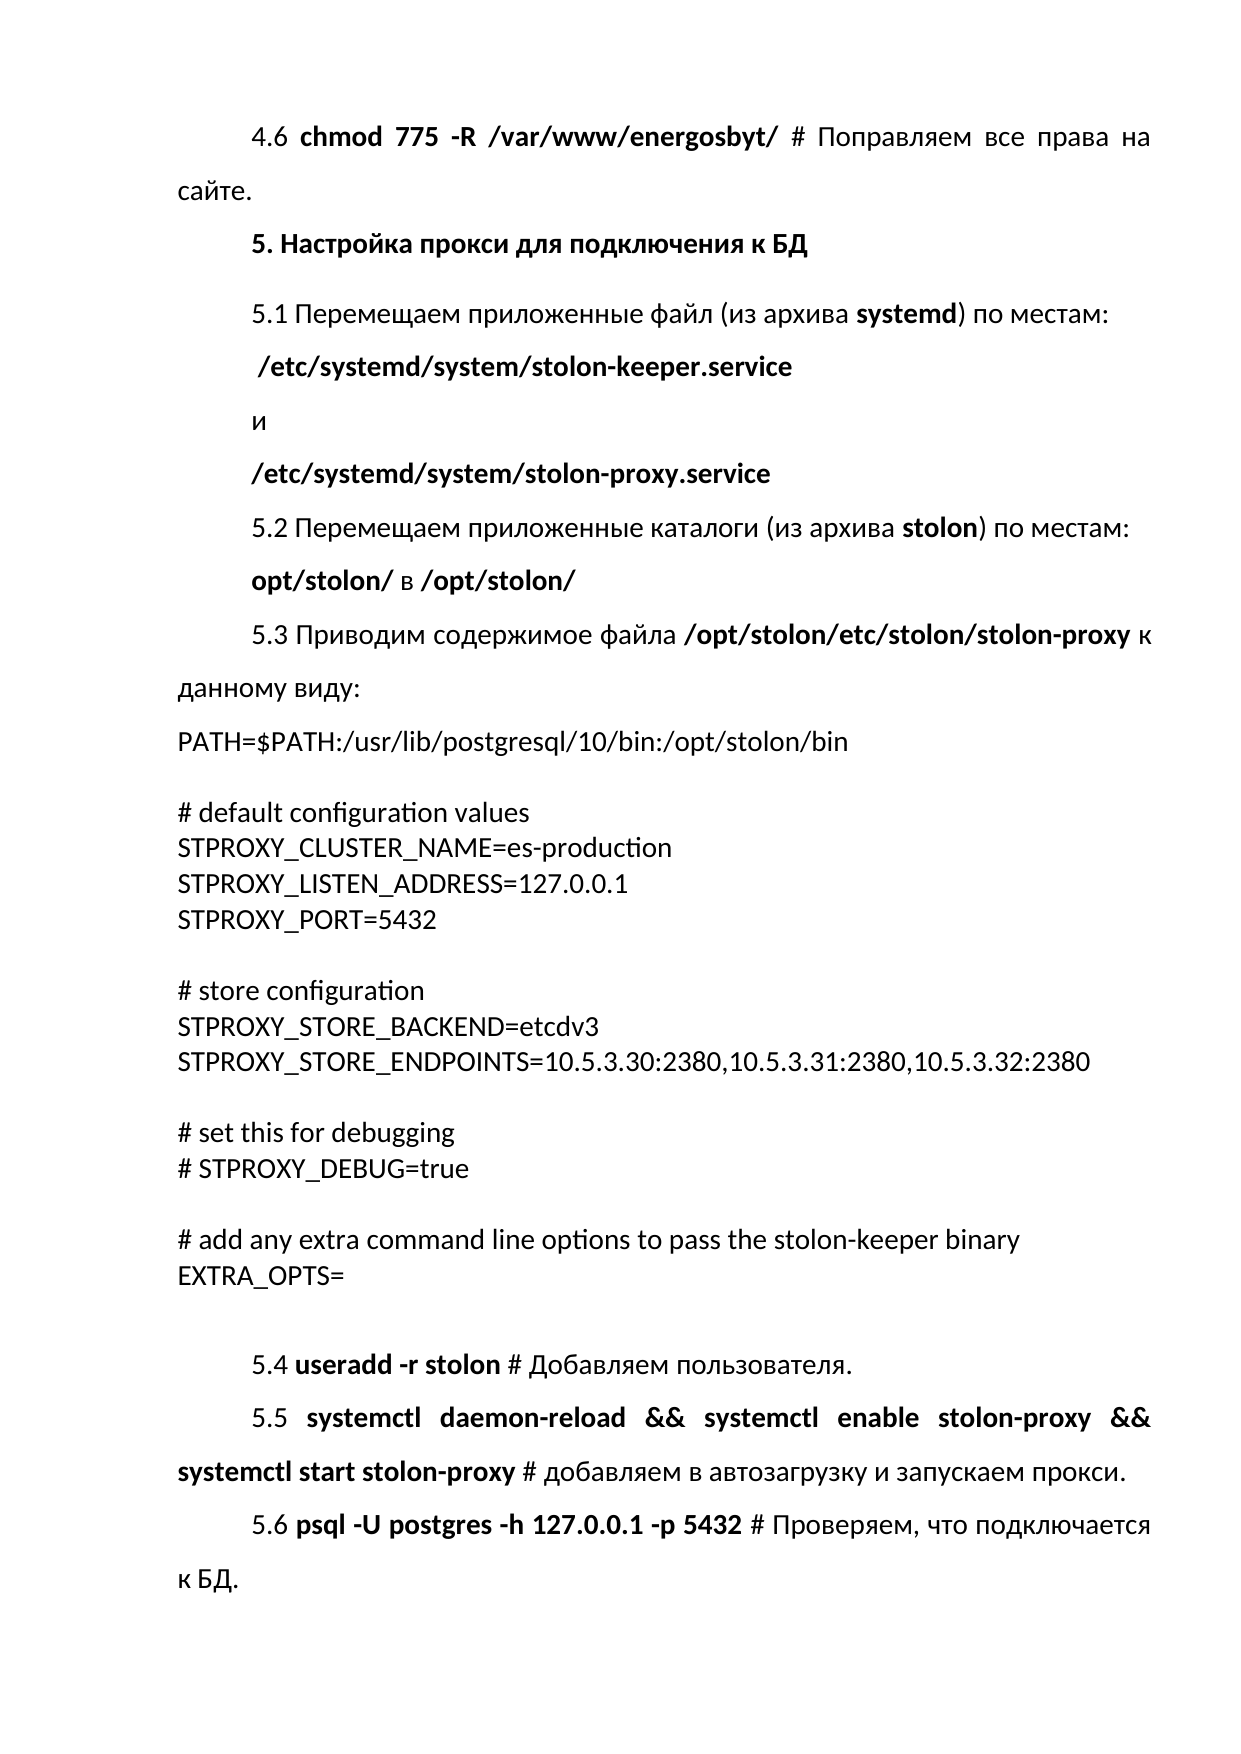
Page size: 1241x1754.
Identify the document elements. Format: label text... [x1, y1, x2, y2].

text # store configuration [177, 972, 1152, 1008]
text 5.3 Приводим содержимое файла /opt/stolon/etc/stolon/stolon-proxy к данному виду: [177, 616, 1152, 705]
text 4.6 chmod 775 -R /var/www/energosbyt/ # Поправляем все права на сайте. [177, 118, 1152, 207]
text EXTRA_OPTS= [177, 1257, 1152, 1293]
text STPROXY_STORE_ENDPOINTS=10.5.3.30:2380,10.5.3.31:2380,10.5.3.32:2380 [177, 1043, 1152, 1079]
text 5.5 systemctl daemon-reload && systemctl enable stolon-proxy && systemctl start stolon-proxy # добавляем в автозагрузку и запускаем прокси. [177, 1399, 1152, 1488]
text # STPROXY_DEBUG=true [177, 1150, 1152, 1186]
text 5.2 Перемещаем приложенные каталоги (из архива stolon) по местам: [177, 509, 1152, 544]
text PATH=$PATH:/usr/lib/postgresql/10/bin:/opt/stolon/bin [177, 723, 1152, 758]
text opt/stolon/ в /opt/stolon/ [177, 562, 1152, 598]
text STPROXY_PORT=5432 [177, 901, 1152, 936]
text STPROXY_CLUSTER_NAME=es-production [177, 829, 1152, 865]
text # set this for debugging [177, 1114, 1152, 1150]
text 5.6 psql -U postgres -h 127.0.0.1 -p 5432 # Проверяем, что подключается к БД. [177, 1506, 1152, 1595]
text # add any extra command line options to pass the stolon-keeper binary [177, 1221, 1152, 1257]
text 5.1 Перемещаем приложенные файл (из архива systemd) по местам: [177, 295, 1152, 331]
text # default configuration values [177, 794, 1152, 829]
text 5. Настройка прокси для подключения к БД [177, 225, 1152, 261]
text 5.4 useradd -r stolon # Добавляем пользователя. [177, 1346, 1152, 1382]
text /etc/systemd/system/stolon-keeper.service [177, 348, 1152, 384]
text STPROXY_STORE_BACKEND=etcdv3 [177, 1008, 1152, 1043]
text и [177, 402, 1152, 438]
text STPROXY_LISTEN_ADDRESS=127.0.0.1 [177, 865, 1152, 901]
text /etc/systemd/system/stolon-proxy.service [177, 455, 1152, 491]
